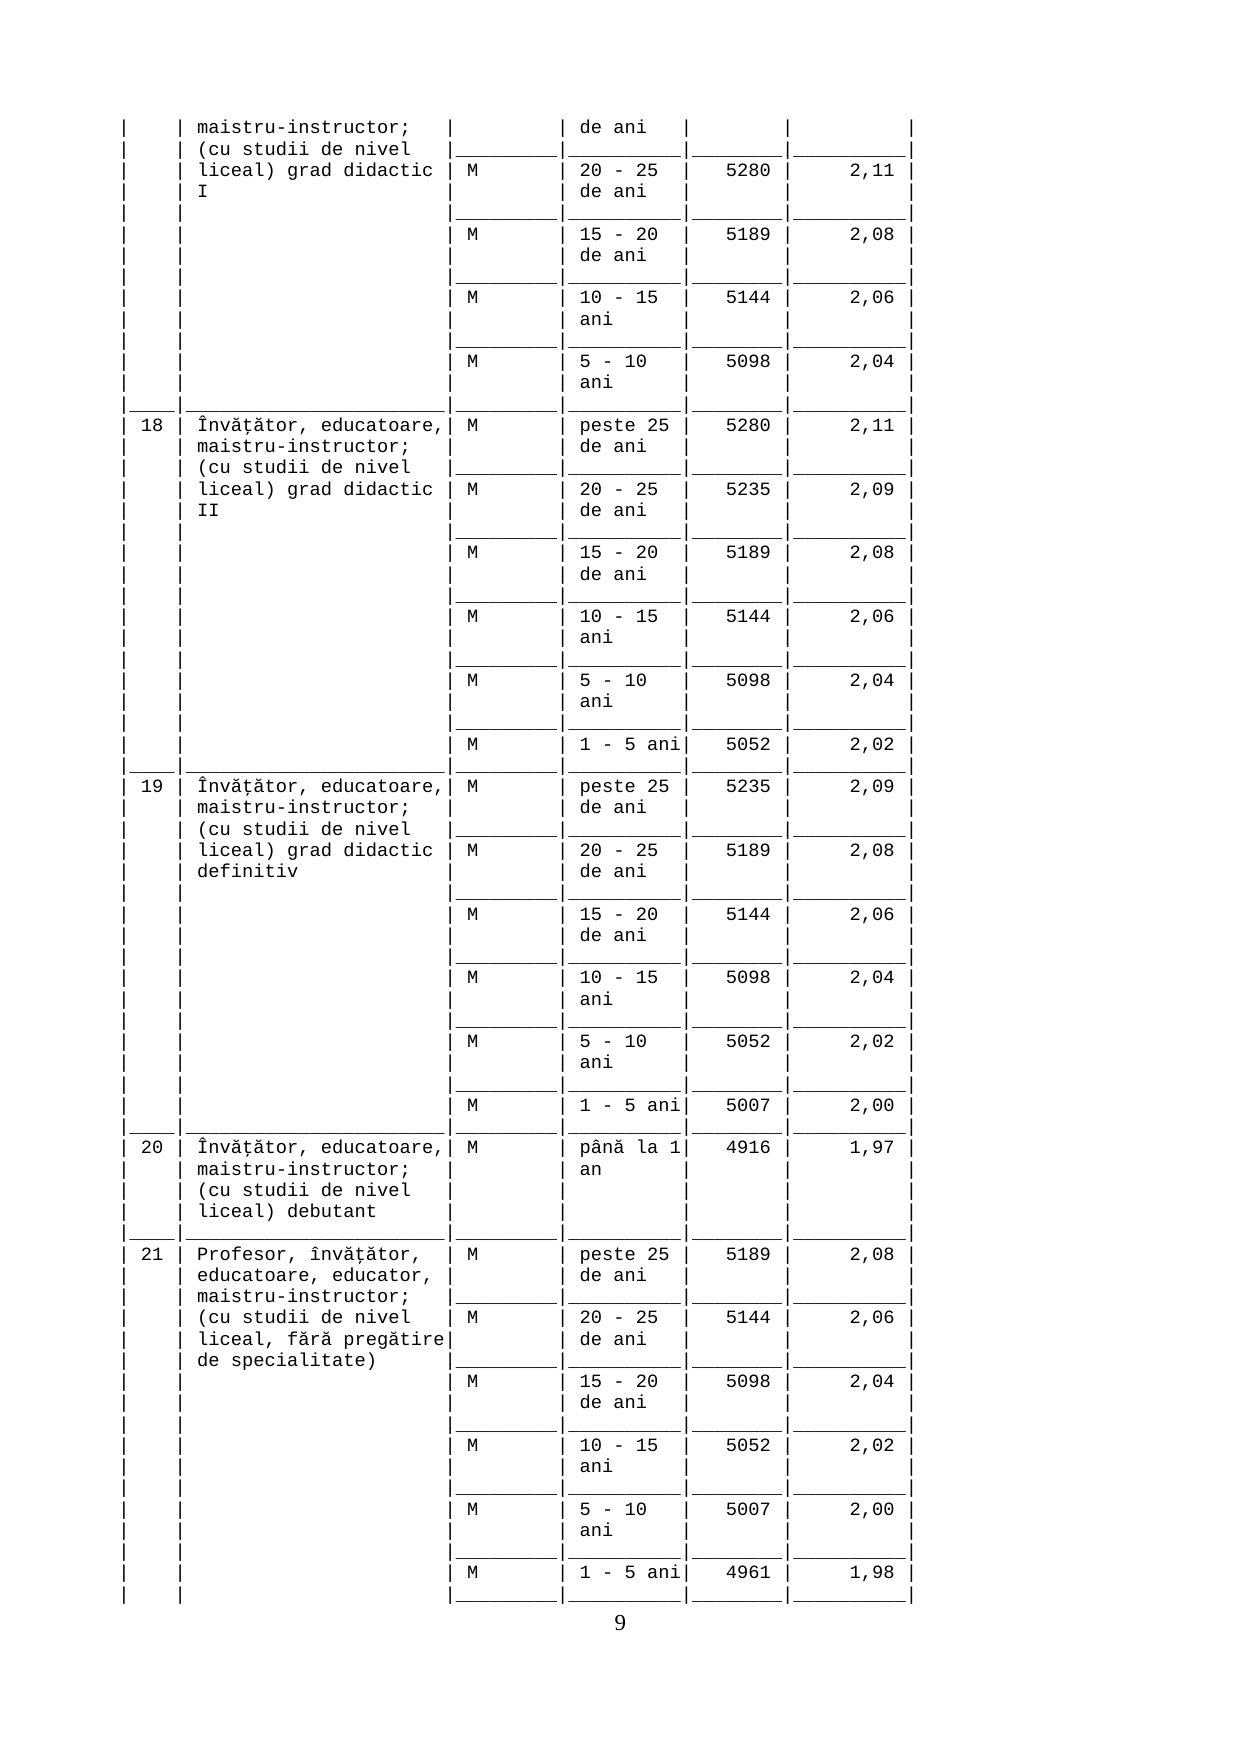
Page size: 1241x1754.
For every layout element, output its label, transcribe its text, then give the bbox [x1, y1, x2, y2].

text | | |_________|__________|________|__________| [118, 1011, 1122, 1032]
text | | | | ani | | | [118, 628, 1122, 649]
text | | (cu studii de nivel | | | | | [118, 1181, 1122, 1202]
text | | maistru-instructor; | | de ani | | | [118, 118, 1122, 139]
text | | II | | de ani | | | [118, 501, 1122, 522]
text | | | | de ani | | | [118, 926, 1122, 947]
text | | maistru-instructor; | | de ani | | | [118, 437, 1122, 458]
text | | |_________|__________|________|__________| [118, 267, 1122, 288]
text | | | M | 10 - 15 | 5052 | 2,02 | [118, 1436, 1122, 1457]
text | | |_________|__________|________|__________| [118, 1074, 1122, 1096]
text | | | | ani | | | [118, 1521, 1122, 1542]
text | | |_________|__________|________|__________| [118, 649, 1122, 671]
text | | | M | 10 - 15 | 5144 | 2,06 | [118, 288, 1122, 309]
text | | |_________|__________|________|__________| [118, 713, 1122, 734]
text | | I | | de ani | | | [118, 182, 1122, 203]
text |____|_______________________|_________|__________|________|__________| [118, 756, 1122, 777]
text | | |_________|__________|________|__________| [118, 1584, 1122, 1606]
text | | | M | 5 - 10 | 5007 | 2,00 | [118, 1499, 1122, 1521]
text | | |_________|__________|________|__________| [118, 203, 1122, 224]
text | | (cu studii de nivel |_________|__________|________|__________| [118, 819, 1122, 841]
text |____|_______________________|_________|__________|________|__________| [118, 1117, 1122, 1138]
text | | | | de ani | | | [118, 1393, 1122, 1414]
text | | | | ani | | | [118, 373, 1122, 394]
text | | | M | 5 - 10 | 5052 | 2,02 | [118, 1032, 1122, 1053]
text | | liceal) grad didactic | M | 20 - 25 | 5189 | 2,08 | [118, 841, 1122, 862]
text | | | M | 15 - 20 | 5189 | 2,08 | [118, 543, 1122, 564]
text | | maistru-instructor; | | an | | | [118, 1159, 1122, 1181]
text | | | | ani | | | [118, 692, 1122, 713]
text | | | M | 1 - 5 ani| 4961 | 1,98 | [118, 1563, 1122, 1584]
text | | |_________|__________|________|__________| [118, 1478, 1122, 1499]
text | 19 | Învăţător, educatoare,| M | peste 25 | 5235 | 2,09 | [118, 777, 1122, 798]
text | | liceal) grad didactic | M | 20 - 25 | 5280 | 2,11 | [118, 161, 1122, 182]
text | | |_________|__________|________|__________| [118, 522, 1122, 543]
text | | | M | 15 - 20 | 5144 | 2,06 | [118, 904, 1122, 926]
text | 20 | Învăţător, educatoare,| M | până la 1| 4916 | 1,97 | [118, 1138, 1122, 1159]
text |____|_______________________|_________|__________|________|__________| [118, 1223, 1122, 1244]
text | | liceal) debutant | | | | | [118, 1202, 1122, 1223]
text | 18 | Învăţător, educatoare,| M | peste 25 | 5280 | 2,11 | [118, 416, 1122, 437]
text | | (cu studii de nivel | M | 20 - 25 | 5144 | 2,06 | [118, 1308, 1122, 1329]
text | 21 | Profesor, învăţător, | M | peste 25 | 5189 | 2,08 | [118, 1244, 1122, 1266]
text | | | M | 5 - 10 | 5098 | 2,04 | [118, 671, 1122, 692]
text | | educatoare, educator, | | de ani | | | [118, 1266, 1122, 1287]
text | | | M | 1 - 5 ani| 5052 | 2,02 | [118, 734, 1122, 756]
text | | |_________|__________|________|__________| [118, 331, 1122, 352]
text | | | M | 10 - 15 | 5098 | 2,04 | [118, 968, 1122, 989]
text | | maistru-instructor; | | de ani | | | [118, 798, 1122, 819]
text | | | | de ani | | | [118, 246, 1122, 267]
text | | | | de ani | | | [118, 564, 1122, 586]
text | | |_________|__________|________|__________| [118, 1542, 1122, 1563]
text | | |_________|__________|________|__________| [118, 586, 1122, 607]
text | | | | ani | | | [118, 989, 1122, 1011]
text | | | | ani | | | [118, 309, 1122, 331]
text | | |_________|__________|________|__________| [118, 1414, 1122, 1436]
text | | | M | 15 - 20 | 5098 | 2,04 | [118, 1372, 1122, 1393]
text | | | M | 10 - 15 | 5144 | 2,06 | [118, 607, 1122, 628]
text | | maistru-instructor; |_________|__________|________|__________| [118, 1287, 1122, 1308]
text | | (cu studii de nivel |_________|__________|________|__________| [118, 458, 1122, 479]
text | | |_________|__________|________|__________| [118, 947, 1122, 968]
text | | de specialitate) |_________|__________|________|__________| [118, 1351, 1122, 1372]
text | | | M | 5 - 10 | 5098 | 2,04 | [118, 352, 1122, 373]
text | | liceal, fără pregătire| | de ani | | | [118, 1329, 1122, 1351]
text | | |_________|__________|________|__________| [118, 883, 1122, 904]
text | | | | ani | | | [118, 1053, 1122, 1074]
text | | | M | 1 - 5 ani| 5007 | 2,00 | [118, 1096, 1122, 1117]
text | | liceal) grad didactic | M | 20 - 25 | 5235 | 2,09 | [118, 479, 1122, 501]
text |____|_______________________|_________|__________|________|__________| [118, 394, 1122, 416]
text | | definitiv | | de ani | | | [118, 862, 1122, 883]
text | | | M | 15 - 20 | 5189 | 2,08 | [118, 224, 1122, 246]
text | | (cu studii de nivel |_________|__________|________|__________| [118, 139, 1122, 161]
text | | | | ani | | | [118, 1457, 1122, 1478]
